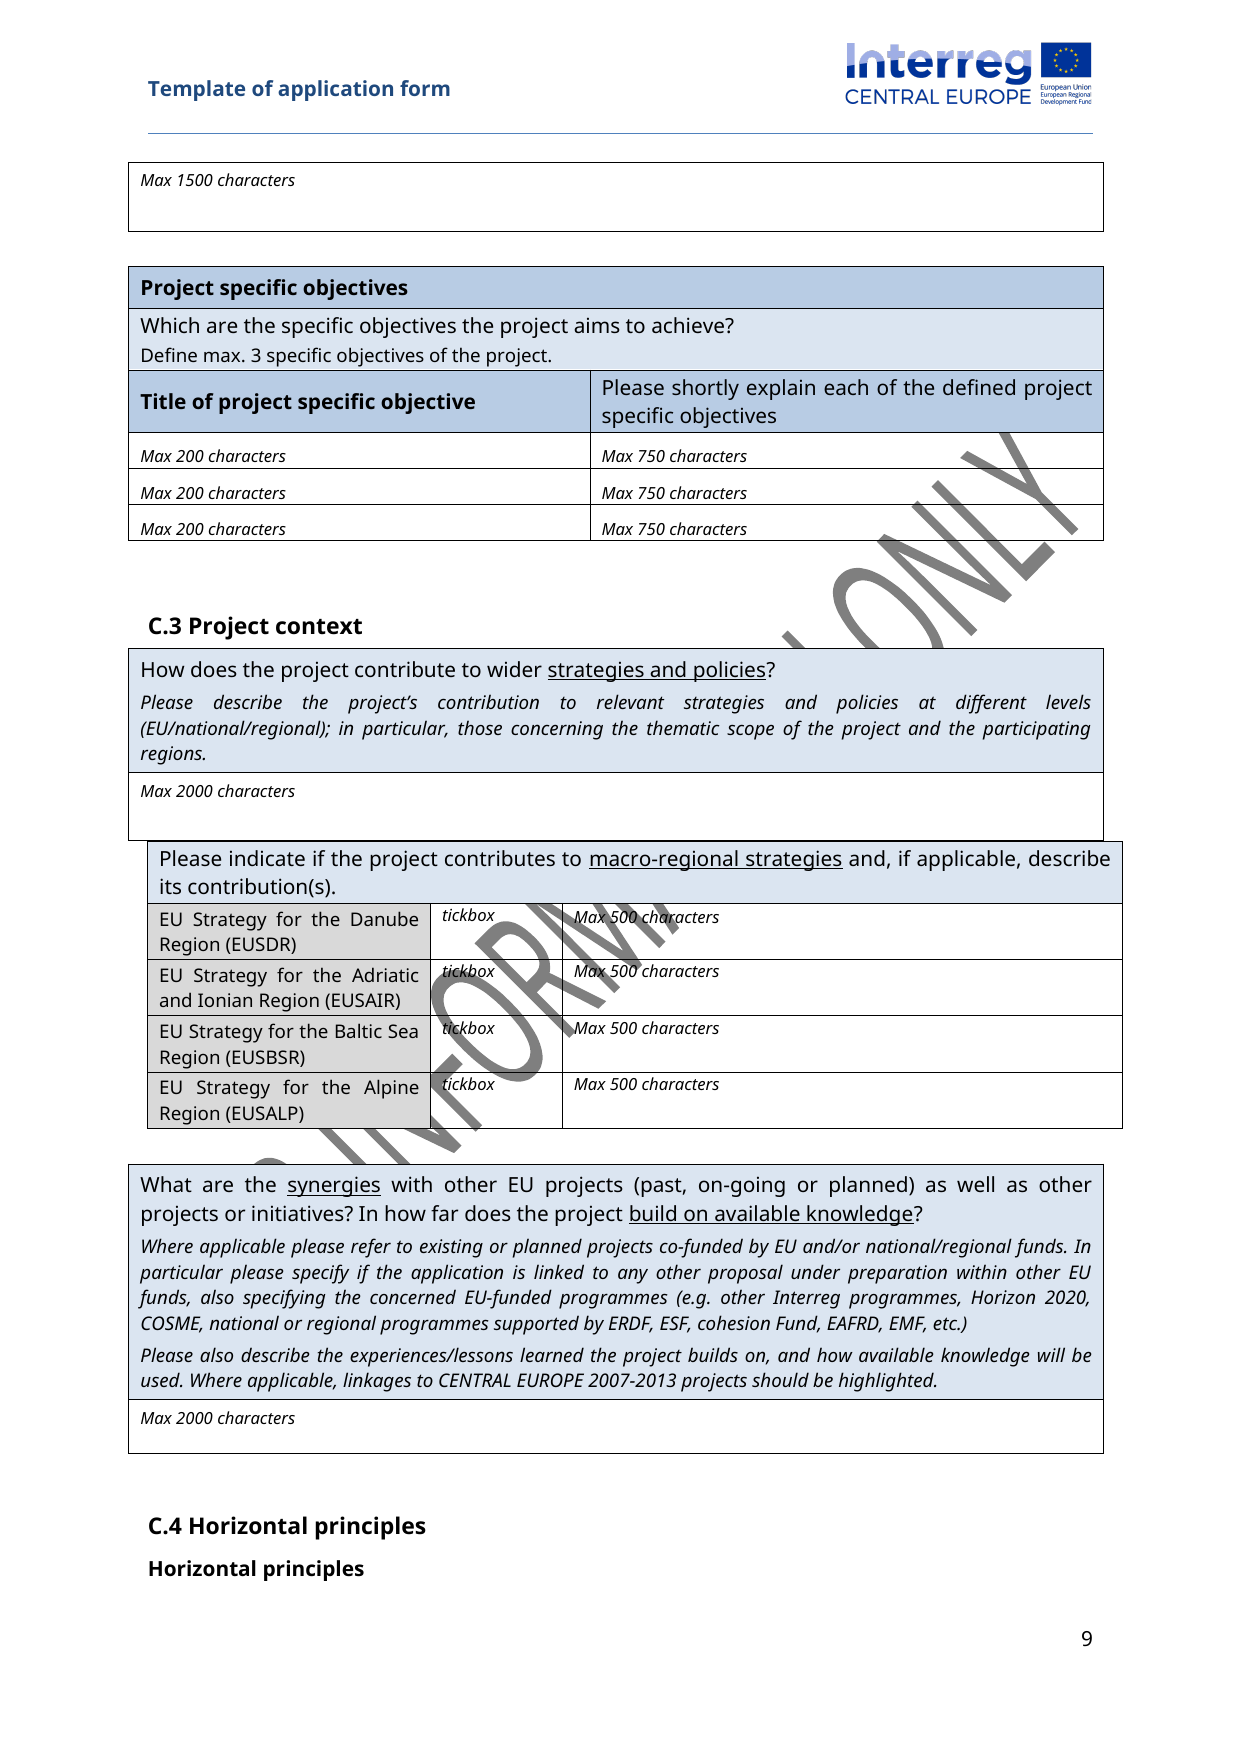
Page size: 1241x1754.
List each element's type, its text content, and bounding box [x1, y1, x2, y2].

picture [845, 42, 1092, 106]
table_header Please indicate if the project contributes to macro-regional strategies and, if applicable, describe its contribution(s). [148, 842, 1122, 903]
table_cell Max 500 characters [563, 904, 1122, 959]
table_header How does the project contribute to wider strategies and policies? Please describe the project’s contribution to relevant strategies and policies at different levels (EU/national/regional); in particular, those concerning the thematic scope of the project and the participating regions. [129, 649, 1103, 772]
table_cell Max 500 characters [563, 1073, 1122, 1128]
table_cell Max 2000 characters [129, 1400, 1103, 1453]
table_cell Max 750 characters [591, 505, 1103, 540]
table_cell Please shortly explain each of the defined project specific objectives [591, 371, 1103, 432]
text C.3 Project context [148, 610, 1093, 642]
table_cell Max 200 characters [129, 433, 590, 468]
table_cell Max 2000 characters [129, 773, 1103, 840]
table_cell tickbox [431, 1073, 562, 1128]
table_cell tickbox [431, 1016, 562, 1072]
text Horizontal principles [148, 1554, 1093, 1582]
table_cell EU Strategy for the Adriatic and Ionian Region (EUSAIR) [148, 960, 430, 1015]
table_cell Which are the specific objectives the project aims to achieve? Define max. 3 specific objectives of the project. [129, 309, 1103, 369]
table_cell EU Strategy for the Alpine Region (EUSALP) [148, 1073, 430, 1128]
table_cell Max 500 characters [563, 960, 1122, 1015]
table_cell Max 200 characters [129, 505, 590, 540]
table_cell tickbox [431, 960, 562, 1015]
text C.4 Horizontal principles [148, 1510, 1093, 1541]
table_header Project specific objectives [129, 267, 1103, 308]
table_cell Max 750 characters [591, 433, 1103, 468]
table_cell EU Strategy for the Baltic Sea Region (EUSBSR) [148, 1016, 430, 1072]
table_cell Max 750 characters [591, 469, 1103, 504]
table_cell Max 200 characters [129, 469, 590, 504]
table_cell tickbox [431, 904, 562, 959]
table_cell Max 500 characters [563, 1016, 1122, 1072]
table_cell Title of project specific objective [129, 371, 590, 432]
table_cell EU Strategy for the Danube Region (EUSDR) [148, 904, 430, 959]
table_cell Max 1500 characters [129, 163, 1103, 231]
table_header What are the synergies with other EU projects (past, on-going or planned) as well as other projects or initiatives? In how far does the project build on available knowledge? Where applicable please refer to existing or planned projects co-funded by EU and/or national/regional funds. In particular please specify if the application is linked to any other proposal under preparation within other EU funds, also specifying the concerned EU-funded programmes (e.g. other Interreg programmes, Horizon 2020, COSME, national or regional programmes supported by ERDF, ESF, cohesion Fund, EAFRD, EMF, etc.) Please also describe the experiences/lessons learned the project builds on, and how available knowledge will be used. Where applicable, linkages to CENTRAL EUROPE 2007-2013 projects should be highlighted. [129, 1165, 1103, 1399]
